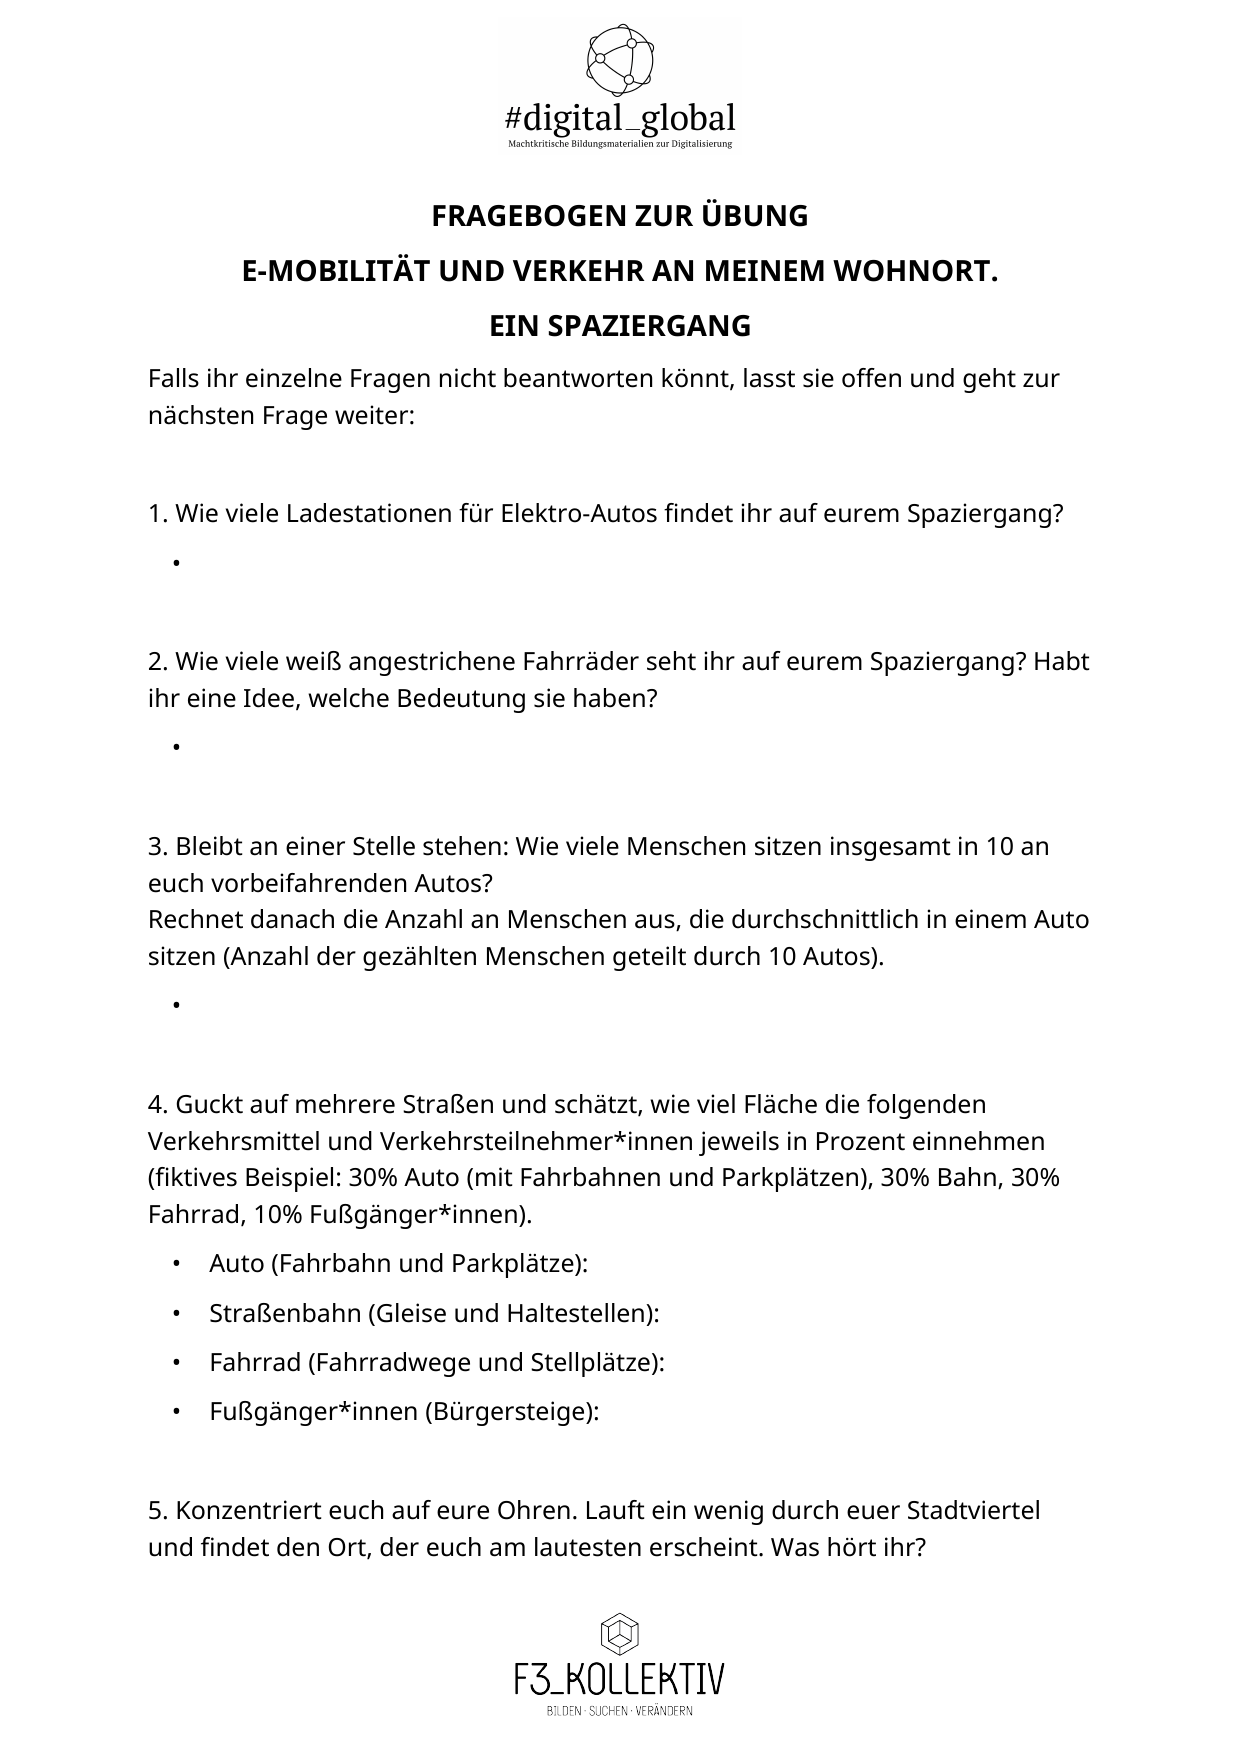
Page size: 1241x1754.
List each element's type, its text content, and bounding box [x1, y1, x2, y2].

list Auto (Fahrbahn und Parkplätze): [172, 1246, 1093, 1280]
text Fragebogen zur Übung [148, 195, 1093, 234]
text Falls ihr einzelne Fragen nicht beantworten könnt, lasst sie offen und geht zur nächsten Frage weiter: [148, 361, 1093, 432]
list Straßenbahn (Gleise und Haltestellen): [172, 1295, 1093, 1329]
list Fußgänger*innen (Bürgersteige): [172, 1394, 1093, 1428]
picture [498, 17, 743, 155]
picture [509, 1607, 731, 1722]
list Fahrrad (Fahrradwege und Stellplätze): [172, 1345, 1093, 1379]
text 4. Guckt auf mehrere Straßen und schätzt, wie viel Fläche die folgenden Verkehrsmittel und Verkehrsteilnehmer*innen jeweils in Prozent einnehmen (fiktives Beispiel: 30% Auto (mit Fahrbahnen und Parkplätzen), 30% Bahn, 30% Fahrrad, 10% Fußgänger*innen). [148, 1087, 1093, 1231]
text 3. Bleibt an einer Stelle stehen: Wie viele Menschen sitzen insgesamt in 10 an euch vorbeifahrenden Autos? Rechnet danach die Anzahl an Menschen aus, die durchschnittlich in einem Auto sitzen (Anzahl der gezählten Menschen geteilt durch 10 Autos). [148, 828, 1093, 973]
text 5. Konzentriert euch auf eure Ohren. Lauft ein wenig durch euer Stadtviertel und findet den Ort, der euch am lautesten erscheint. Was hört ihr? [148, 1492, 1093, 1563]
text 2. Wie viele weiß angestrichene Fahrräder seht ihr auf eurem Spaziergang? Habt ihr eine Idee, welche Bedeutung sie haben? [148, 644, 1093, 715]
text E-Mobilität und Verkehr an meinem Wohnort. [148, 250, 1093, 290]
text 1. Wie viele Ladestationen für Elektro-Autos findet ihr auf eurem Spaziergang? [148, 496, 1093, 530]
text Ein Spaziergang [148, 305, 1093, 345]
